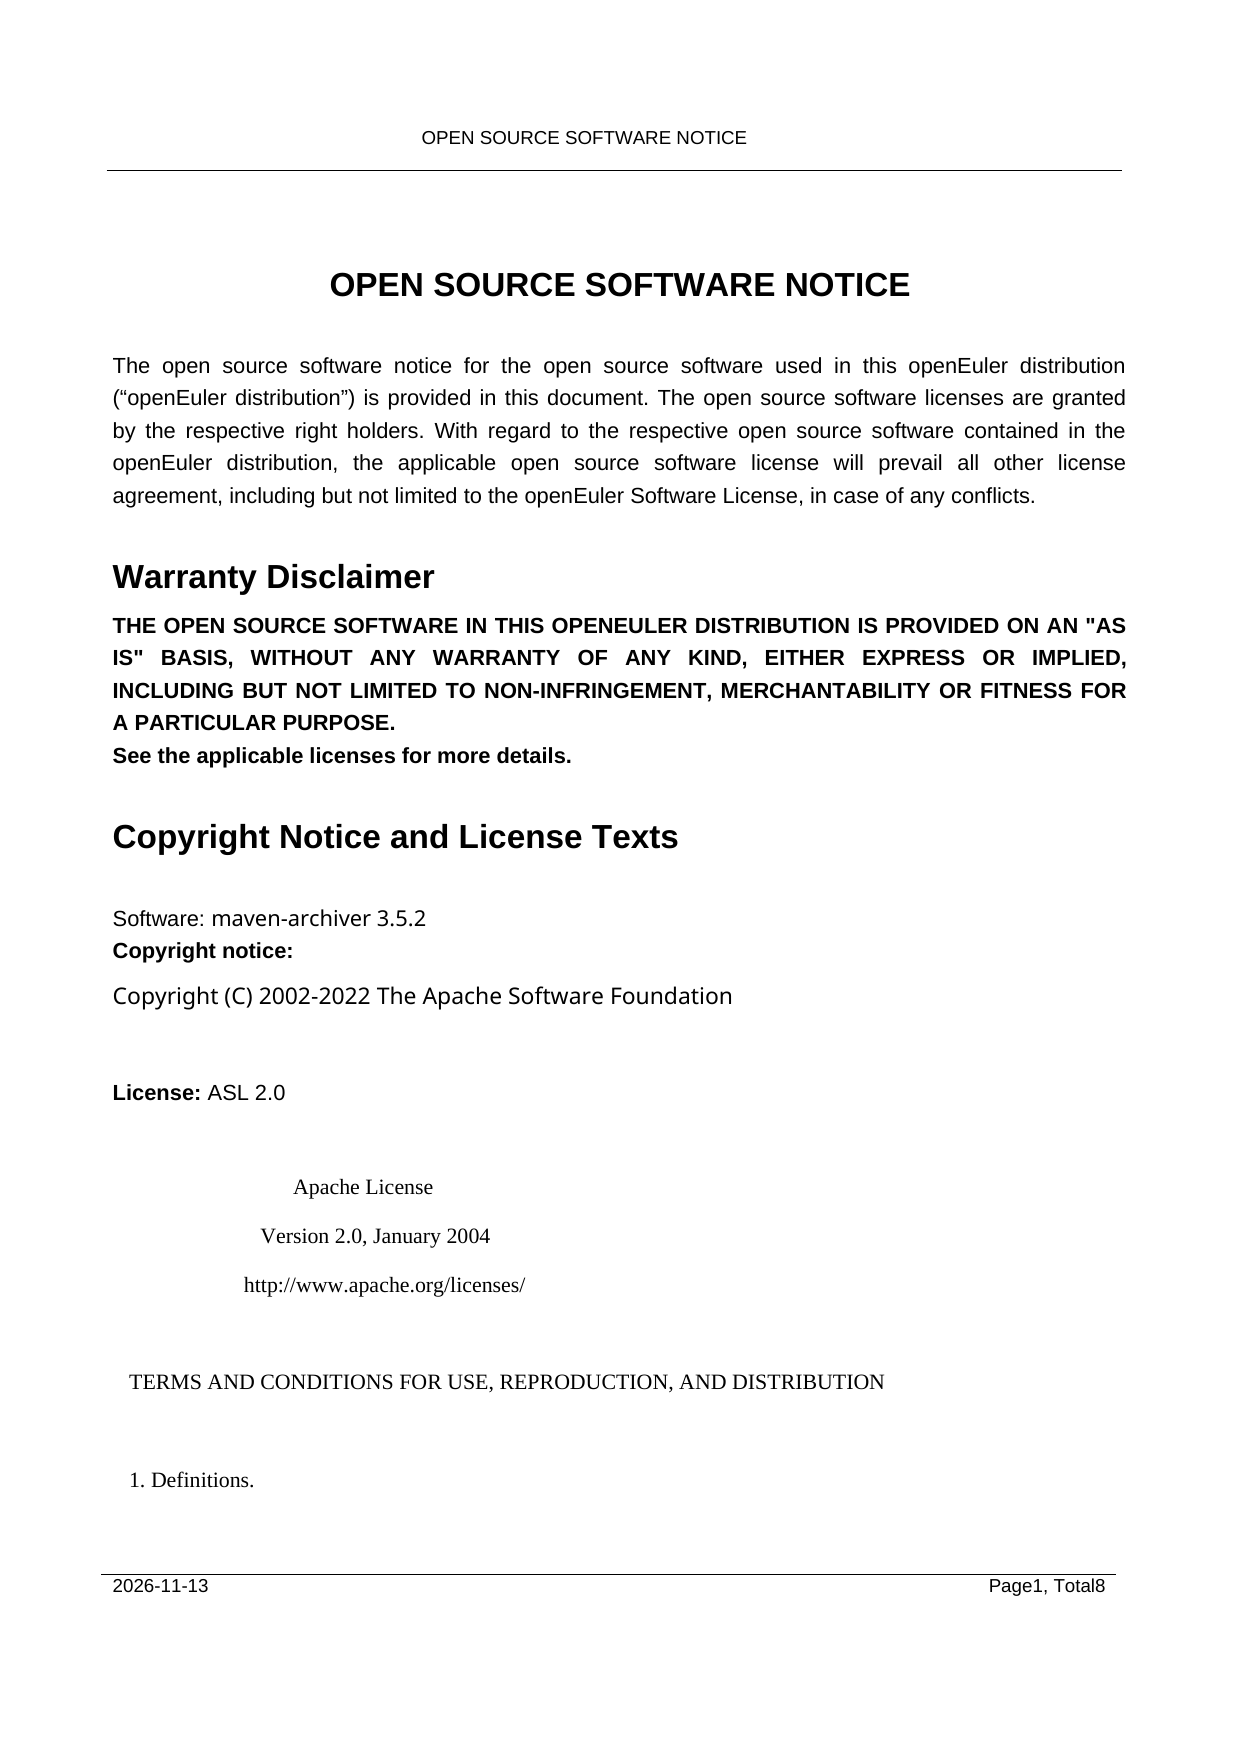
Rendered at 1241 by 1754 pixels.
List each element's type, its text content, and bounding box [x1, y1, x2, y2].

text Copyright (C) 2002-2022 The Apache Software Foundation [112, 979, 1128, 1060]
text Warranty Disclaimer [112, 544, 1128, 609]
text OPEN SOURCE SOFTWARE NOTICE [112, 251, 1128, 316]
text Copyright Notice and License Texts [112, 804, 1128, 869]
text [112, 1122, 1128, 1495]
text THE OPEN SOURCE SOFTWARE IN THIS OPENEULER DISTRIBUTION IS PROVIDED ON AN "AS IS" BASIS, WITHOUT ANY WARRANTY OF ANY KIND, EITHER EXPRESS OR IMPLIED, INCLUDING BUT NOT LIMITED TO NON-INFRINGEMENT, MERCHANTABILITY OR FITNESS FOR A PARTICULAR PURPOSE. See the applicable licenses for more details. [112, 609, 1128, 771]
text License: ASL 2.0 [112, 1077, 1128, 1109]
text Software: maven-archiver 3.5.2 [112, 901, 1128, 934]
text The open source software notice for the open source software used in this openEuler distribution (“openEuler distribution”) is provided in this document. The open source software licenses are granted by the respective right holders. With regard to the respective open source software contained in the openEuler distribution, the applicable open source software license will prevail all other license agreement, including but not limited to the openEuler Software License, in case of any conflicts. [112, 349, 1128, 511]
text Copyright notice: [112, 934, 1128, 966]
